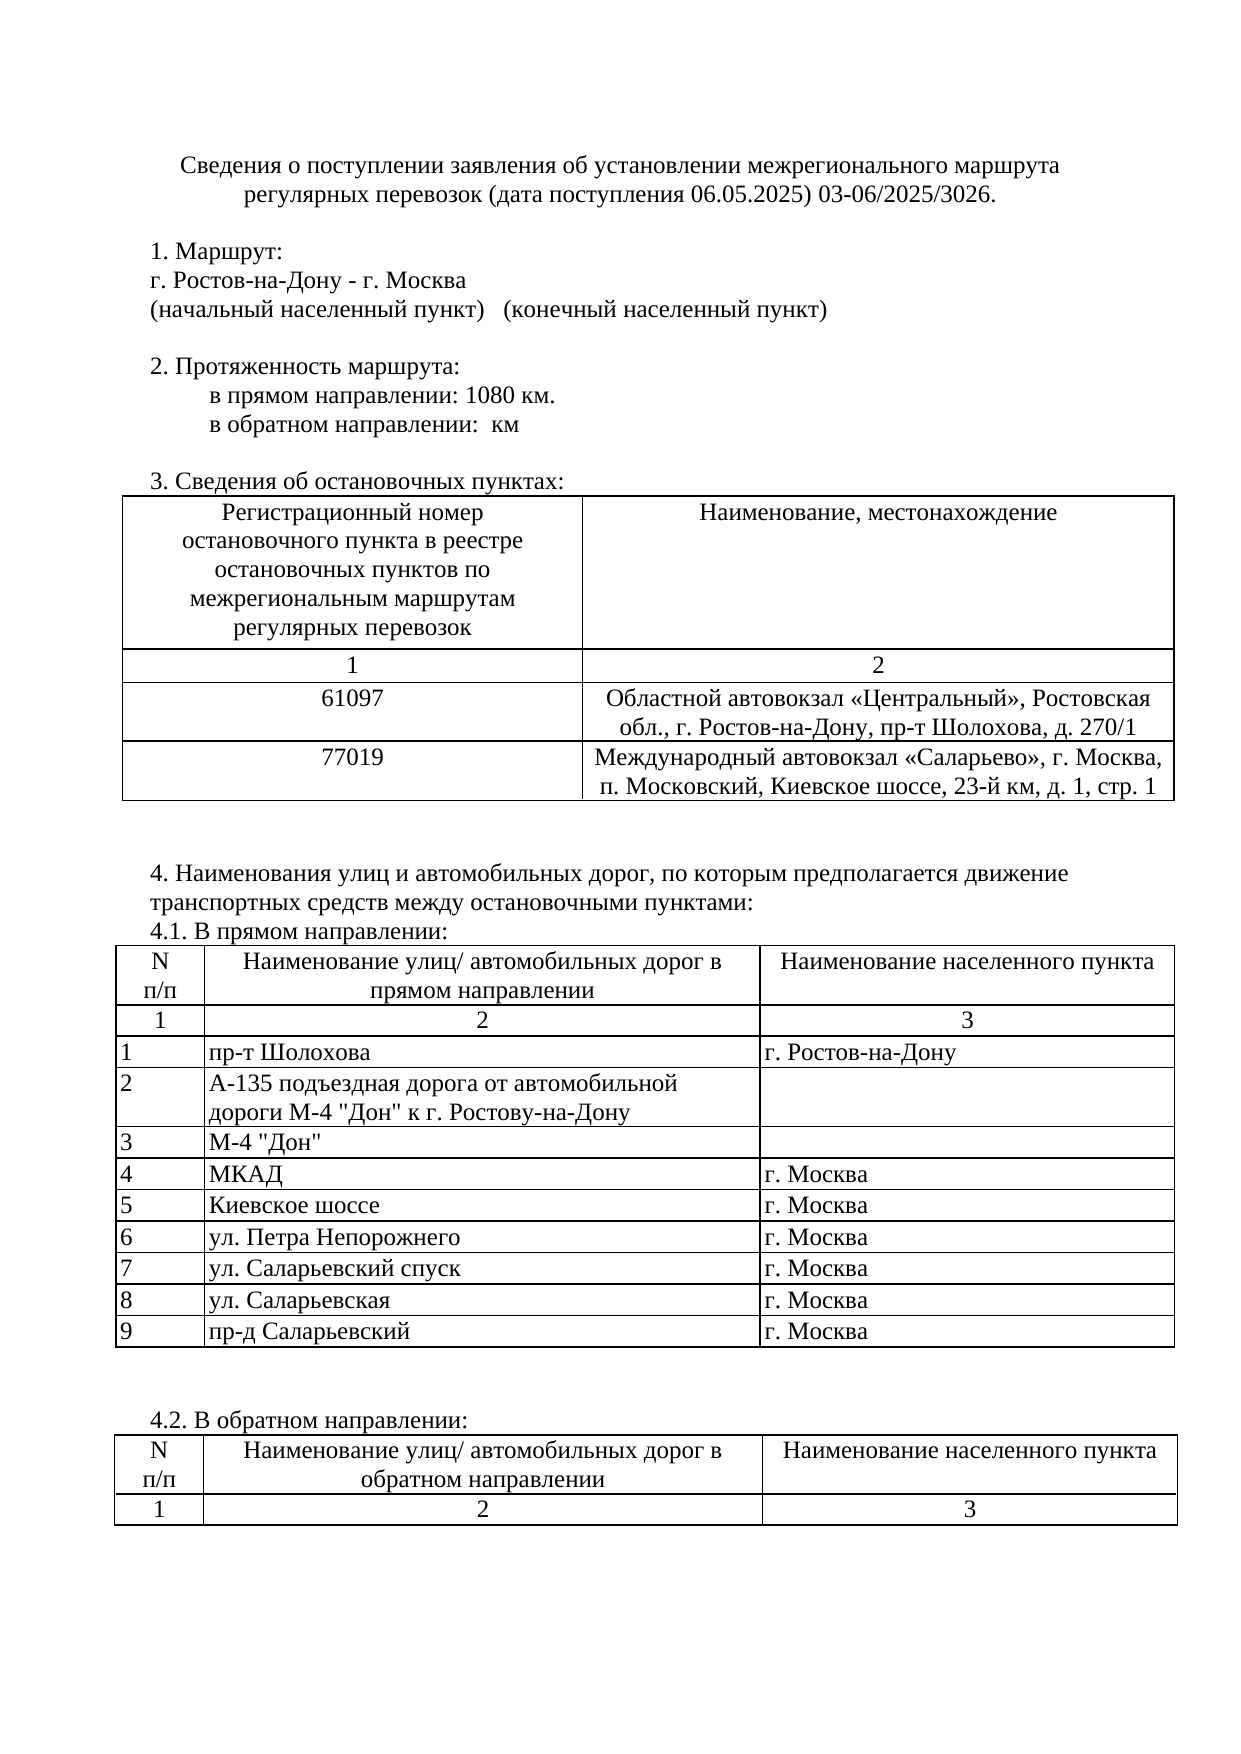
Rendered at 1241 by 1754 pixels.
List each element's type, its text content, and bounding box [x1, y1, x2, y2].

text 2. Протяженность маршрута: [150, 351, 1090, 380]
table_cell МКАД [205, 1159, 759, 1189]
table_cell г. Москва [761, 1190, 1174, 1220]
table_cell 3 [117, 1127, 204, 1157]
table_cell 1 [115, 1494, 203, 1524]
table_cell 2 [204, 1495, 762, 1524]
table_cell 1 [117, 1037, 204, 1067]
table_cell г. Москва [761, 1316, 1174, 1346]
table_cell г. Москва [761, 1253, 1174, 1283]
table_cell 3 [761, 1006, 1174, 1035]
text 3. Сведения об остановочных пунктах: [150, 466, 1090, 495]
table_cell 1 [123, 650, 582, 681]
table_header Наименование улиц/ автомобильных дорог в обратном направлении [204, 1436, 762, 1493]
table_header Наименование улиц/ автомобильных дорог в прямом направлении [205, 946, 759, 1004]
table_cell 2 [583, 650, 1173, 681]
text в прямом направлении: 1080 км. [150, 380, 1090, 409]
table_cell 5 [117, 1190, 204, 1220]
text г. Ростов-на-Дону - г. Москва [150, 265, 1090, 294]
table_cell 1 [117, 1006, 204, 1035]
table_cell г. Ростов-на-Дону [761, 1037, 1174, 1067]
table_cell г. Москва [761, 1285, 1174, 1314]
text 1. Маршрут: [150, 236, 1090, 265]
table_cell г. Москва [761, 1222, 1174, 1252]
table_cell 77019 [123, 742, 582, 799]
table_cell 4 [117, 1159, 204, 1189]
table_cell ул. Петра Непорожнего [205, 1222, 759, 1252]
table_cell 6 [117, 1222, 204, 1252]
table_cell 8 [117, 1285, 204, 1314]
text в обратном направлении: км [150, 409, 1090, 437]
table_cell Областной автовокзал «Центральный», Ростовская обл., г. Ростов-на-Дону, пр-т Шолохова, д. 270/1 [583, 683, 1173, 740]
table_cell пр-д Саларьевский [205, 1316, 759, 1346]
table_header Наименование населенного пункта [763, 1436, 1177, 1493]
table_header Наименование, местонахождение [583, 497, 1173, 648]
text (начальный населенный пункт) (конечный населенный пункт) [150, 294, 1090, 322]
table_cell Киевское шоссе [205, 1190, 759, 1220]
text 4. Наименования улиц и автомобильных дорог, по которым предполагается движение транспортных средств между остановочными пунктами: [150, 858, 1090, 916]
table_cell 3 [763, 1493, 1177, 1524]
table_cell ул. Саларьевский спуск [205, 1253, 759, 1283]
table_cell ул. Саларьевская [205, 1285, 759, 1314]
table_cell 2 [117, 1068, 204, 1126]
table_header Наименование населенного пункта [761, 946, 1174, 1004]
text 4.2. В обратном направлении: [150, 1405, 1090, 1434]
table_cell пр-т Шолохова [205, 1037, 759, 1067]
text Сведения о поступлении заявления об установлении межрегионального маршрута регулярных перевозок (дата поступления 06.05.2025) 03-06/2025/3026. [150, 150, 1090, 207]
table_cell [761, 1127, 1174, 1157]
table_cell Международный автовокзал «Саларьево», г. Москва, п. Московский, Киевское шоссе, 23-й км, д. 1, стр. 1 [583, 742, 1173, 799]
table_header N п/п [117, 946, 204, 1004]
table_cell М-4 "Дон" [205, 1127, 759, 1157]
text 4.1. В прямом направлении: [150, 916, 1090, 945]
table_header N п/п [115, 1436, 203, 1493]
table_cell г. Москва [761, 1159, 1174, 1189]
table_cell А-135 подъездная дорога от автомобильной дороги М-4 "Дон" к г. Ростову-на-Дону [205, 1068, 759, 1126]
table_header Регистрационный номер остановочного пункта в реестре остановочных пунктов по межрегиональным маршрутам регулярных перевозок [123, 497, 582, 648]
table_cell 7 [117, 1253, 204, 1283]
table_cell 9 [117, 1316, 204, 1346]
table_cell 61097 [123, 683, 582, 740]
table_cell [761, 1068, 1174, 1126]
table_cell 2 [205, 1006, 759, 1035]
